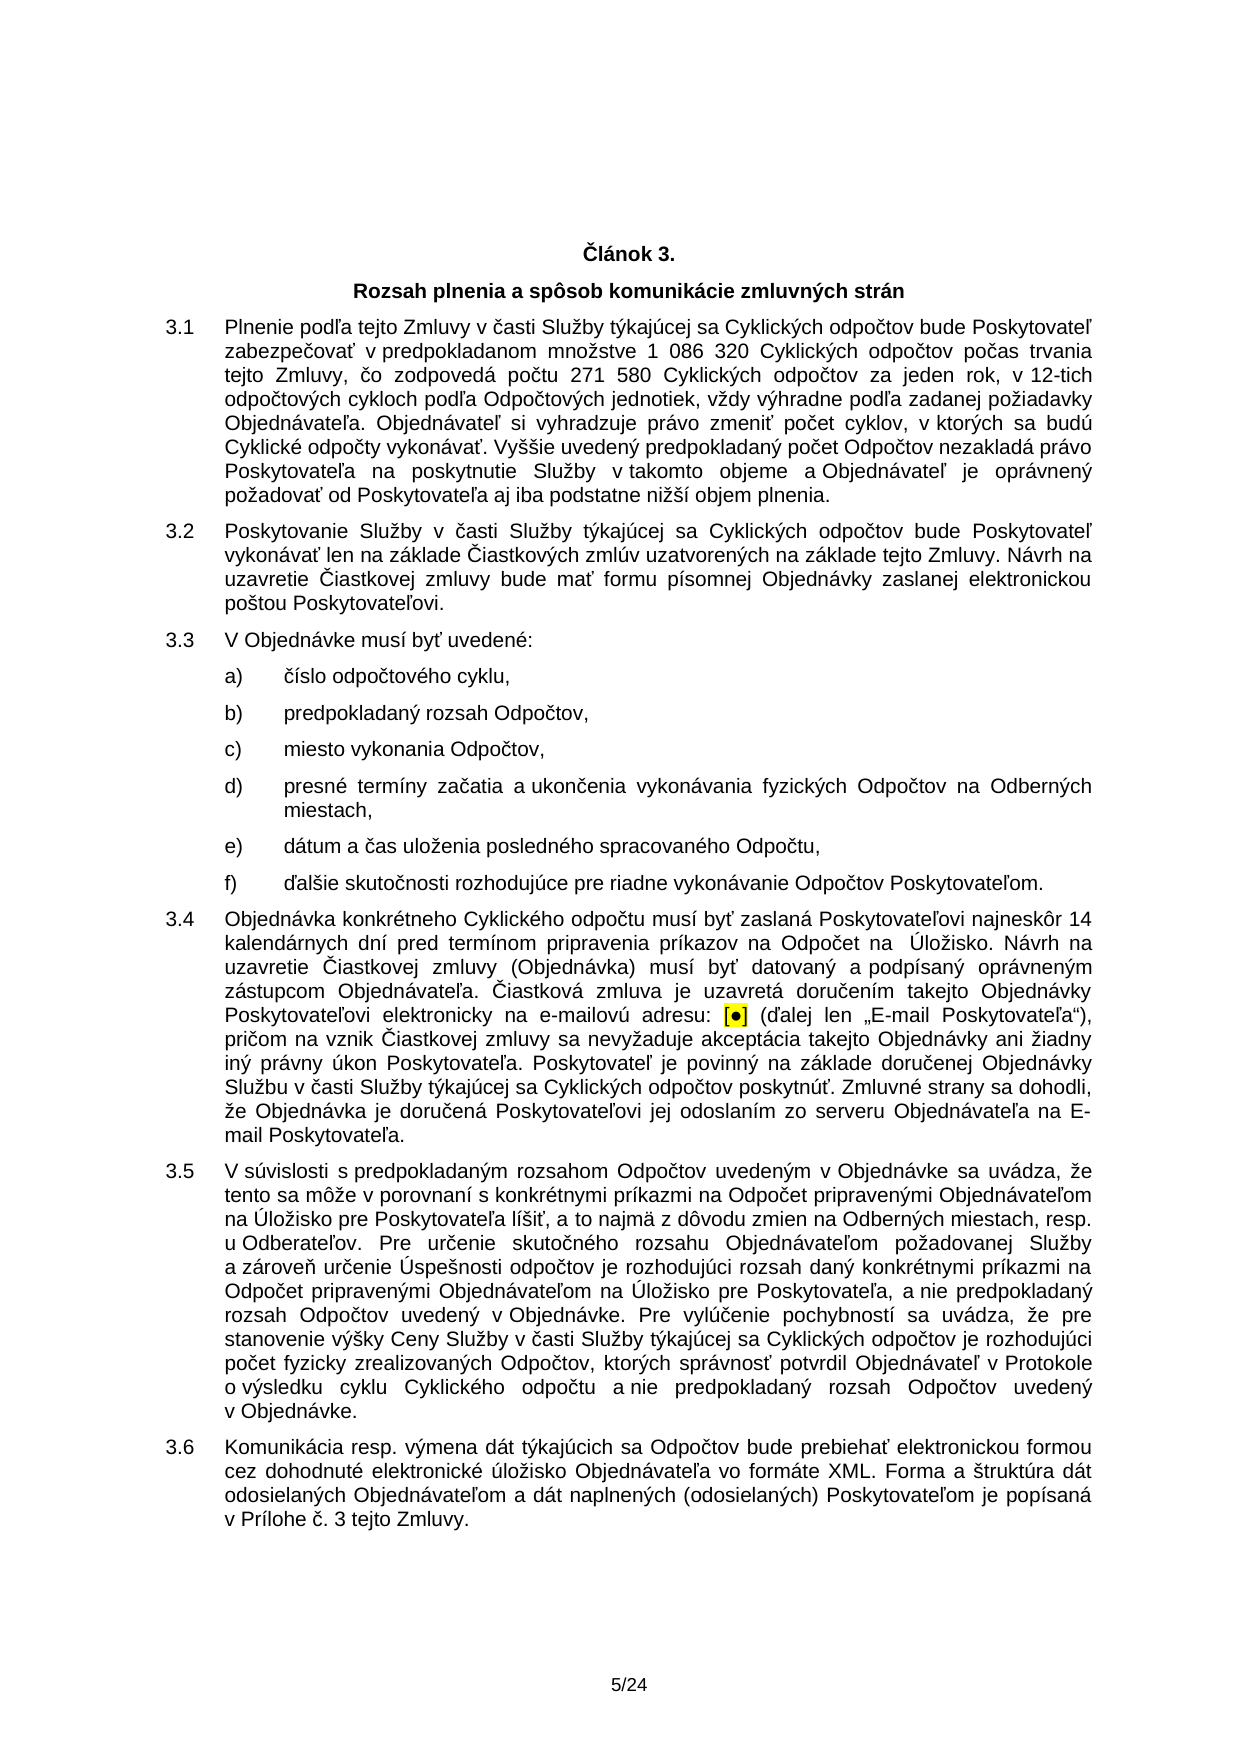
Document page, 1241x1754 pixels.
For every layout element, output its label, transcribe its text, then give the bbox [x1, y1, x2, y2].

list Poskytovanie Služby v časti Služby týkajúcej sa Cyklických odpočtov bude Poskytovateľ vykonávať len na základe Čiastkových zmlúv uzatvorených na základe tejto Zmluvy. Návrh na uzavretie Čiastkovej zmluvy bude mať formu písomnej Objednávky zaslanej elektronickou poštou Poskytovateľovi. [165, 519, 1093, 615]
list číslo odpočtového cyklu, [224, 664, 1093, 688]
list ďalšie skutočnosti rozhodujúce pre riadne vykonávanie Odpočtov Poskytovateľom. [224, 870, 1093, 894]
list presné termíny začatia a ukončenia vykonávania fyzických Odpočtov na Odberných miestach, [224, 773, 1093, 821]
list Komunikácia resp. výmena dát týkajúcich sa Odpočtov bude prebiehať elektronickou formou cez dohodnuté elektronické úložisko Objednávateľa vo formáte XML. Forma a štruktúra dát odosielaných Objednávateľom a dát naplnených (odosielaných) Poskytovateľom je popísaná v Prílohe č. 3 tejto Zmluvy. [165, 1435, 1093, 1531]
list miesto vykonania Odpočtov, [224, 737, 1093, 761]
list dátum a čas uloženia posledného spracovaného Odpočtu, [224, 834, 1093, 858]
list V súvislosti s predpokladaným rozsahom Odpočtov uvedeným v Objednávke sa uvádza, že tento sa môže v porovnaní s konkrétnymi príkazmi na Odpočet pripravenými Objednávateľom na Úložisko pre Poskytovateľa líšiť, a to najmä z dôvodu zmien na Odberných miestach, resp. u Odberateľov. Pre určenie skutočného rozsahu Objednávateľom požadovanej Služby a zároveň určenie Úspešnosti odpočtov je rozhodujúci rozsah daný konkrétnymi príkazmi na Odpočet pripravenými Objednávateľom na Úložisko pre Poskytovateľa, a nie predpokladaný rozsah Odpočtov uvedený v Objednávke. Pre vylúčenie pochybností sa uvádza, že pre stanovenie výšky Ceny Služby v časti Služby týkajúcej sa Cyklických odpočtov je rozhodujúci počet fyzicky zrealizovaných Odpočtov, ktorých správnosť potvrdil Objednávateľ v Protokole o výsledku cyklu Cyklického odpočtu a nie predpokladaný rozsah Odpočtov uvedený v Objednávke. [165, 1159, 1093, 1422]
list predpokladaný rozsah Odpočtov, [224, 701, 1093, 724]
list V Objednávke musí byť uvedené: [165, 628, 1093, 652]
list Objednávka konkrétneho Cyklického odpočtu musí byť zaslaná Poskytovateľovi najneskôr 14 kalendárnych dní pred termínom pripravenia príkazov na Odpočet na Úložisko. Návrh na uzavretie Čiastkovej zmluvy (Objednávka) musí byť datovaný a podpísaný oprávneným zástupcom Objednávateľa. Čiastková zmluva je uzavretá doručením takejto Objednávky Poskytovateľovi elektronicky na e-mailovú adresu: [●] (ďalej len „E-mail Poskytovateľa“), pričom na vznik Čiastkovej zmluvy sa nevyžaduje akceptácia takejto Objednávky ani žiadny iný právny úkon Poskytovateľa. Poskytovateľ je povinný na základe doručenej Objednávky Službu v časti Služby týkajúcej sa Cyklických odpočtov poskytnúť. Zmluvné strany sa dohodli, že Objednávka je doručená Poskytovateľovi jej odoslaním zo serveru Objednávateľa na E-mail Poskytovateľa. [165, 907, 1093, 1146]
text Rozsah plnenia a spôsob komunikácie zmluvných strán [165, 279, 1093, 303]
list Plnenie podľa tejto Zmluvy v časti Služby týkajúcej sa Cyklických odpočtov bude Poskytovateľ zabezpečovať v predpokladanom množstve 1 086 320 Cyklických odpočtov počas trvania tejto Zmluvy, čo zodpovedá počtu 271 580 Cyklických odpočtov za jeden rok, v 12-tich odpočtových cykloch podľa Odpočtových jednotiek, vždy výhradne podľa zadanej požiadavky Objednávateľa. Objednávateľ si vyhradzuje právo zmeniť počet cyklov, v ktorých sa budú Cyklické odpočty vykonávať. Vyššie uvedený predpokladaný počet Odpočtov nezakladá právo Poskytovateľa na poskytnutie Služby v takomto objeme a Objednávateľ je oprávnený požadovať od Poskytovateľa aj iba podstatne nižší objem plnenia. [165, 315, 1093, 507]
